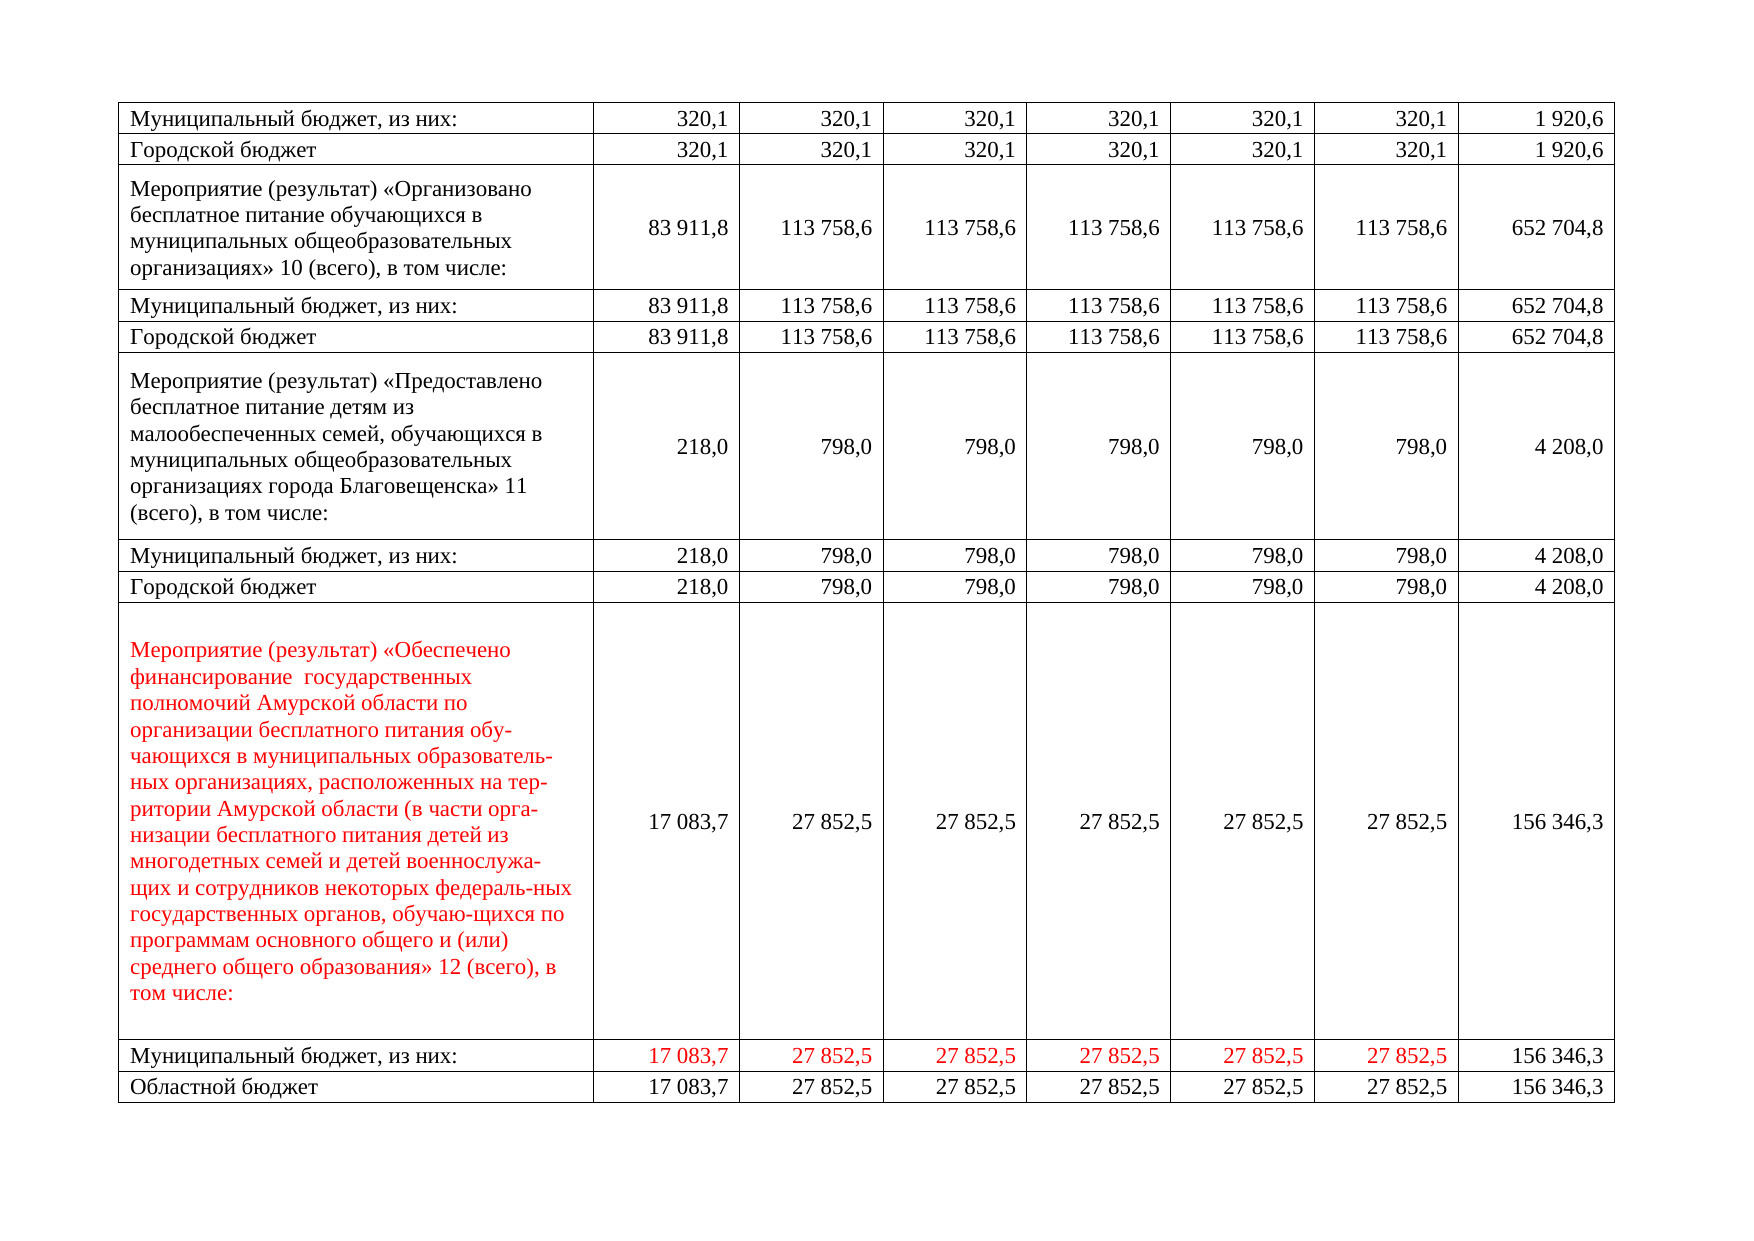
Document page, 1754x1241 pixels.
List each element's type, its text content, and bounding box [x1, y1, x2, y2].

table_cell 798,0 [1027, 353, 1170, 539]
table_cell 4 208,0 [1459, 572, 1614, 602]
table_cell 320,1 [1171, 103, 1314, 133]
table_cell 156 346,3 [1459, 1040, 1614, 1071]
table_cell Мероприятие (результат) «Обеспечено финансирование государственных полномочий Амурской области по организации бесплатного питания обу-чающихся в муниципальных образователь-ных организациях, расположенных на тер-ритории Амурской области (в части орга-низации бесплатного питания детей из многодетных семей и детей военнослужа-щих и сотрудников некоторых федераль-ных государственных органов, обучаю-щихся по программам основного общего и (или) среднего общего образования» 12 (всего), в том числе: [119, 603, 593, 1039]
table_cell 113 758,6 [1171, 290, 1314, 321]
table_cell 27 852,5 [1027, 603, 1170, 1039]
table_cell 27 852,5 [1171, 1072, 1314, 1102]
table_cell 27 852,5 [1027, 1040, 1170, 1071]
table_cell 4 208,0 [1459, 540, 1614, 571]
table_cell 320,1 [1027, 134, 1170, 164]
table_cell 113 758,6 [740, 290, 883, 321]
table_cell 83 911,8 [594, 165, 739, 289]
table_cell Муниципальный бюджет, из них: [119, 1040, 593, 1071]
table_cell 218,0 [594, 572, 739, 602]
table_cell 156 346,3 [1459, 603, 1614, 1039]
table_cell 27 852,5 [1171, 1040, 1314, 1071]
table_cell 320,1 [740, 103, 883, 133]
table_cell 113 758,6 [1315, 165, 1458, 289]
table_cell Муниципальный бюджет, из них: [119, 290, 593, 321]
table_cell Городской бюджет [119, 134, 593, 164]
table_cell 27 852,5 [740, 1072, 883, 1102]
table_cell 113 758,6 [740, 165, 883, 289]
table_cell 320,1 [594, 103, 739, 133]
table_cell 113 758,6 [1171, 322, 1314, 352]
table_cell 113 758,6 [884, 290, 1026, 321]
table_cell 113 758,6 [884, 165, 1026, 289]
table_cell 798,0 [1315, 572, 1458, 602]
table_cell Городской бюджет [119, 322, 593, 352]
table_cell 798,0 [740, 572, 883, 602]
table_cell 798,0 [1171, 353, 1314, 539]
table_cell 652 704,8 [1459, 322, 1614, 352]
table_cell 320,1 [740, 134, 883, 164]
table_cell 798,0 [740, 540, 883, 571]
table_cell 320,1 [884, 134, 1026, 164]
table_cell 27 852,5 [1027, 1072, 1170, 1102]
table_cell 83 911,8 [594, 322, 739, 352]
table_cell 83 911,8 [594, 290, 739, 321]
table_cell 320,1 [1027, 103, 1170, 133]
table_cell 17 083,7 [594, 1040, 739, 1071]
table_cell 27 852,5 [884, 1040, 1026, 1071]
table_cell Мероприятие (результат) «Организовано бесплатное питание обучающихся в муниципальных общеобразовательных организациях» 10 (всего), в том числе: [119, 165, 593, 289]
table_cell Областной бюджет [119, 1072, 593, 1102]
table_cell 798,0 [1315, 540, 1458, 571]
table_cell 652 704,8 [1459, 290, 1614, 321]
table_cell 798,0 [1171, 572, 1314, 602]
table_cell Муниципальный бюджет, из них: [119, 103, 593, 133]
table_cell 27 852,5 [1171, 603, 1314, 1039]
table_cell 798,0 [884, 353, 1026, 539]
table_cell 4 208,0 [1459, 353, 1614, 539]
table_cell 27 852,5 [884, 603, 1026, 1039]
table_cell 17 083,7 [594, 603, 739, 1039]
table_cell 320,1 [1315, 103, 1458, 133]
table_cell Мероприятие (результат) «Предоставлено бесплатное питание детям из малообеспеченных семей, обучающихся в муниципальных общеобразовательных организациях города Благовещенска» 11 (всего), в том числе: [119, 353, 593, 539]
table_cell 798,0 [1027, 540, 1170, 571]
table_cell 113 758,6 [884, 322, 1026, 352]
table_cell 218,0 [594, 353, 739, 539]
table_cell 27 852,5 [740, 603, 883, 1039]
table_cell 1 920,6 [1459, 103, 1614, 133]
table_cell 113 758,6 [1315, 322, 1458, 352]
table_cell 320,1 [594, 134, 739, 164]
table_cell 113 758,6 [1315, 290, 1458, 321]
table_cell 798,0 [1027, 572, 1170, 602]
table_cell 113 758,6 [1027, 290, 1170, 321]
table_cell 652 704,8 [1459, 165, 1614, 289]
table_cell 113 758,6 [1027, 322, 1170, 352]
table_cell 320,1 [884, 103, 1026, 133]
table_cell Муниципальный бюджет, из них: [119, 540, 593, 571]
table_cell 218,0 [594, 540, 739, 571]
table_cell 798,0 [1171, 540, 1314, 571]
table_cell Городской бюджет [119, 572, 593, 602]
table_cell 320,1 [1171, 134, 1314, 164]
table_cell 798,0 [884, 572, 1026, 602]
table_cell 27 852,5 [1315, 603, 1458, 1039]
table_cell 27 852,5 [1315, 1072, 1458, 1102]
table_cell 798,0 [884, 540, 1026, 571]
table_cell 27 852,5 [740, 1040, 883, 1071]
table_cell 113 758,6 [1027, 165, 1170, 289]
table_cell 27 852,5 [1315, 1040, 1458, 1071]
table_cell 320,1 [1315, 134, 1458, 164]
table_cell 113 758,6 [740, 322, 883, 352]
table_cell 113 758,6 [1171, 165, 1314, 289]
table_cell 156 346,3 [1459, 1072, 1614, 1102]
table_cell 798,0 [1315, 353, 1458, 539]
table_cell 17 083,7 [594, 1072, 739, 1102]
table_cell 798,0 [740, 353, 883, 539]
table_cell 27 852,5 [884, 1072, 1026, 1102]
table_cell 1 920,6 [1459, 134, 1614, 164]
